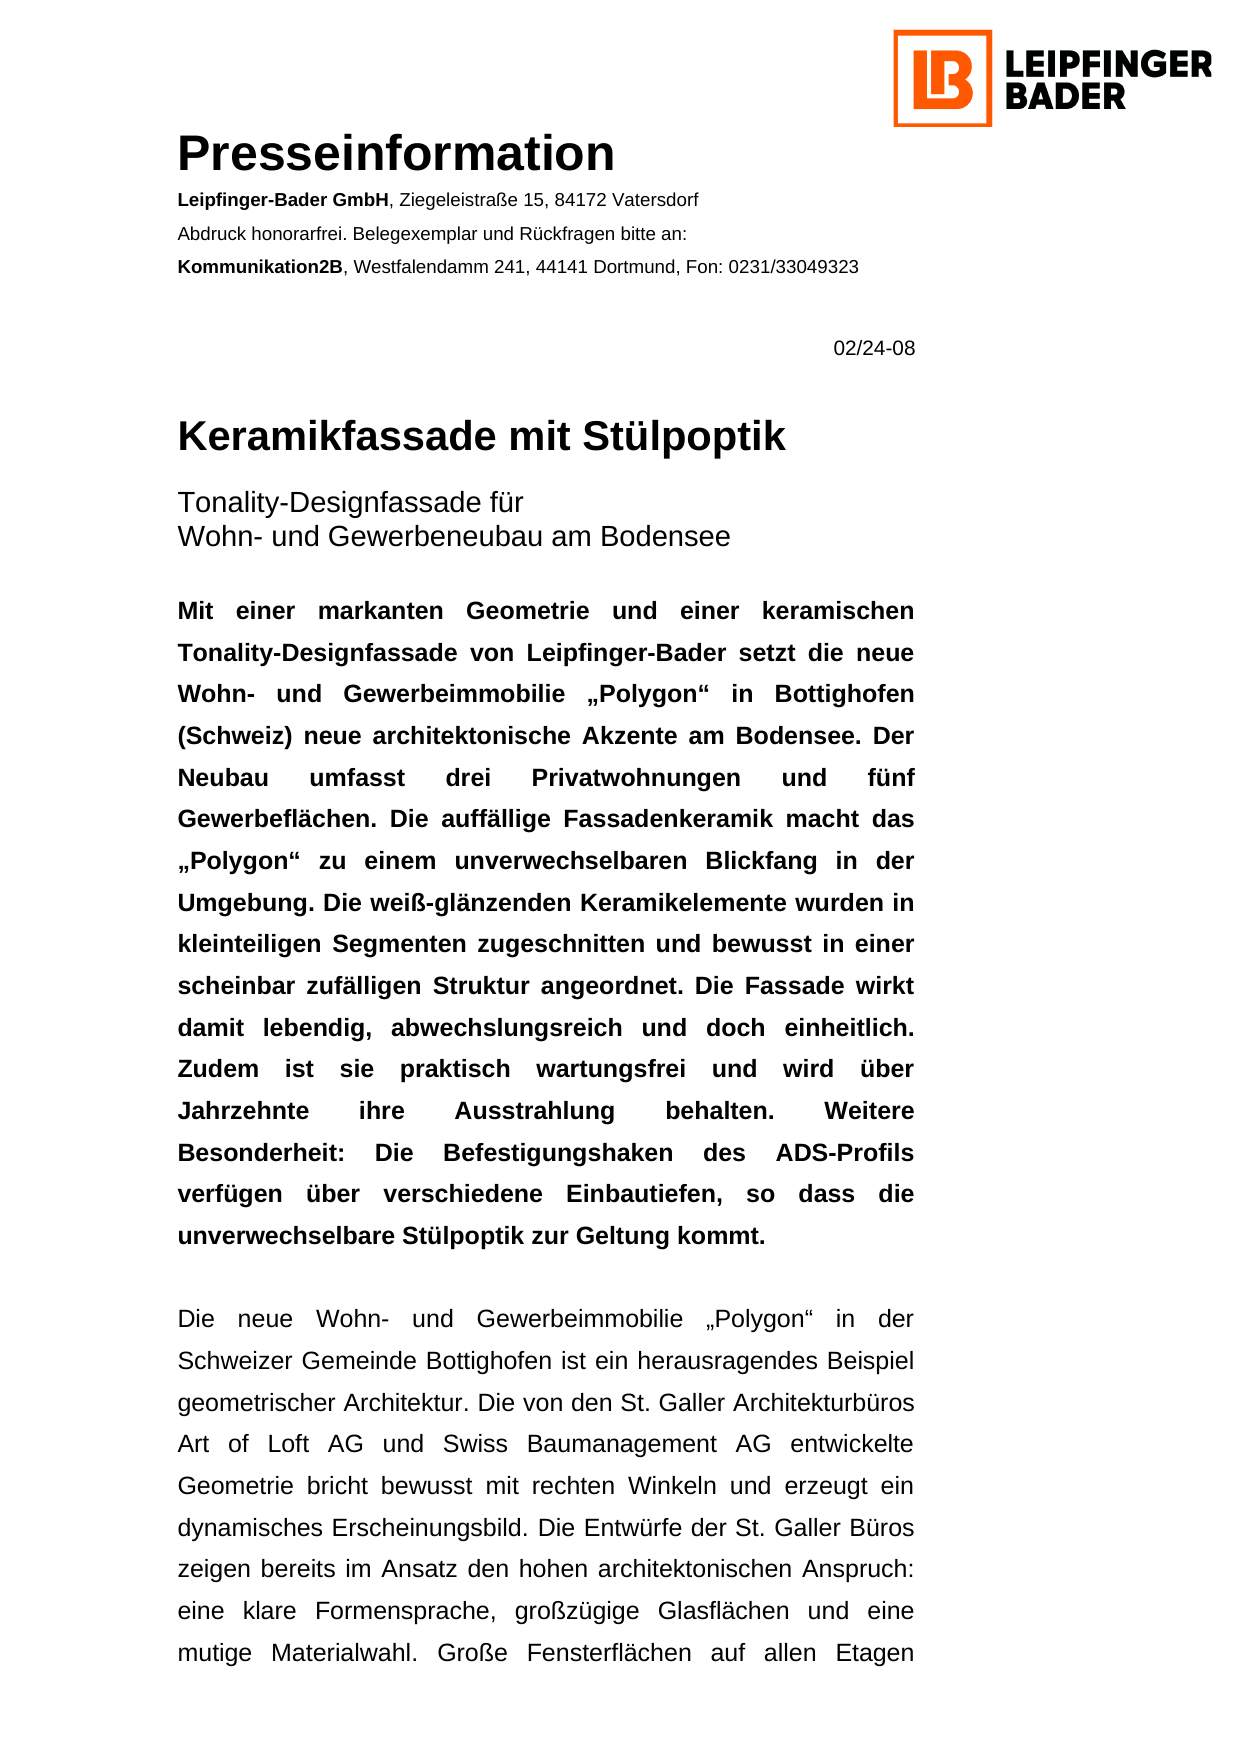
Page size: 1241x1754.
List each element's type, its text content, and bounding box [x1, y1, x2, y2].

text Kommunikation2B, Westfalendamm 241, 44141 Dortmund, Fon: 0231/33049323 [177, 247, 915, 280]
text Mit einer markanten Geometrie und einer keramischen Tonality-Designfassade von Leipfinger-Bader setzt die neue Wohn- und Gewerbeimmobilie „Polygon“ in Bottighofen (Schweiz) neue architektonische Akzente am Bodensee. Der Neubau umfasst drei Privatwohnungen und fünf Gewerbeflächen. Die auffällige Fassadenkeramik macht das „Polygon“ zu einem unverwechselbaren Blickfang in der Umgebung. Die weiß-glänzenden Keramikelemente wurden in kleinteiligen Segmenten zugeschnitten und bewusst in einer scheinbar zufälligen Struktur angeordnet. Die Fassade wirkt damit lebendig, abwechslungsreich und doch einheitlich. Zudem ist sie praktisch wartungsfrei und wird über Jahrzehnte ihre Ausstrahlung behalten. Weitere Besonderheit: Die Befestigungshaken des ADS-Profils verfügen über verschiedene Einbautiefen, so dass die unverwechselbare Stülpoptik zur Geltung kommt. [177, 586, 915, 1253]
text 02/24-08 [177, 322, 915, 363]
text Wohn- und Gewerbeneubau am Bodensee [177, 519, 915, 552]
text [177, 1294, 915, 1669]
picture [892, 29, 1212, 126]
text Presseinformation [177, 130, 915, 180]
text Leipfinger-Bader GmbH, Ziegeleistraße 15, 84172 Vatersdorf [177, 180, 915, 213]
text Abdruck honorarfrei. Belegexemplar und Rückfragen bitte an: [177, 213, 915, 247]
text Tonality-Designfassade für [177, 485, 915, 519]
text Keramikfassade mit Stülpoptik [177, 411, 915, 485]
